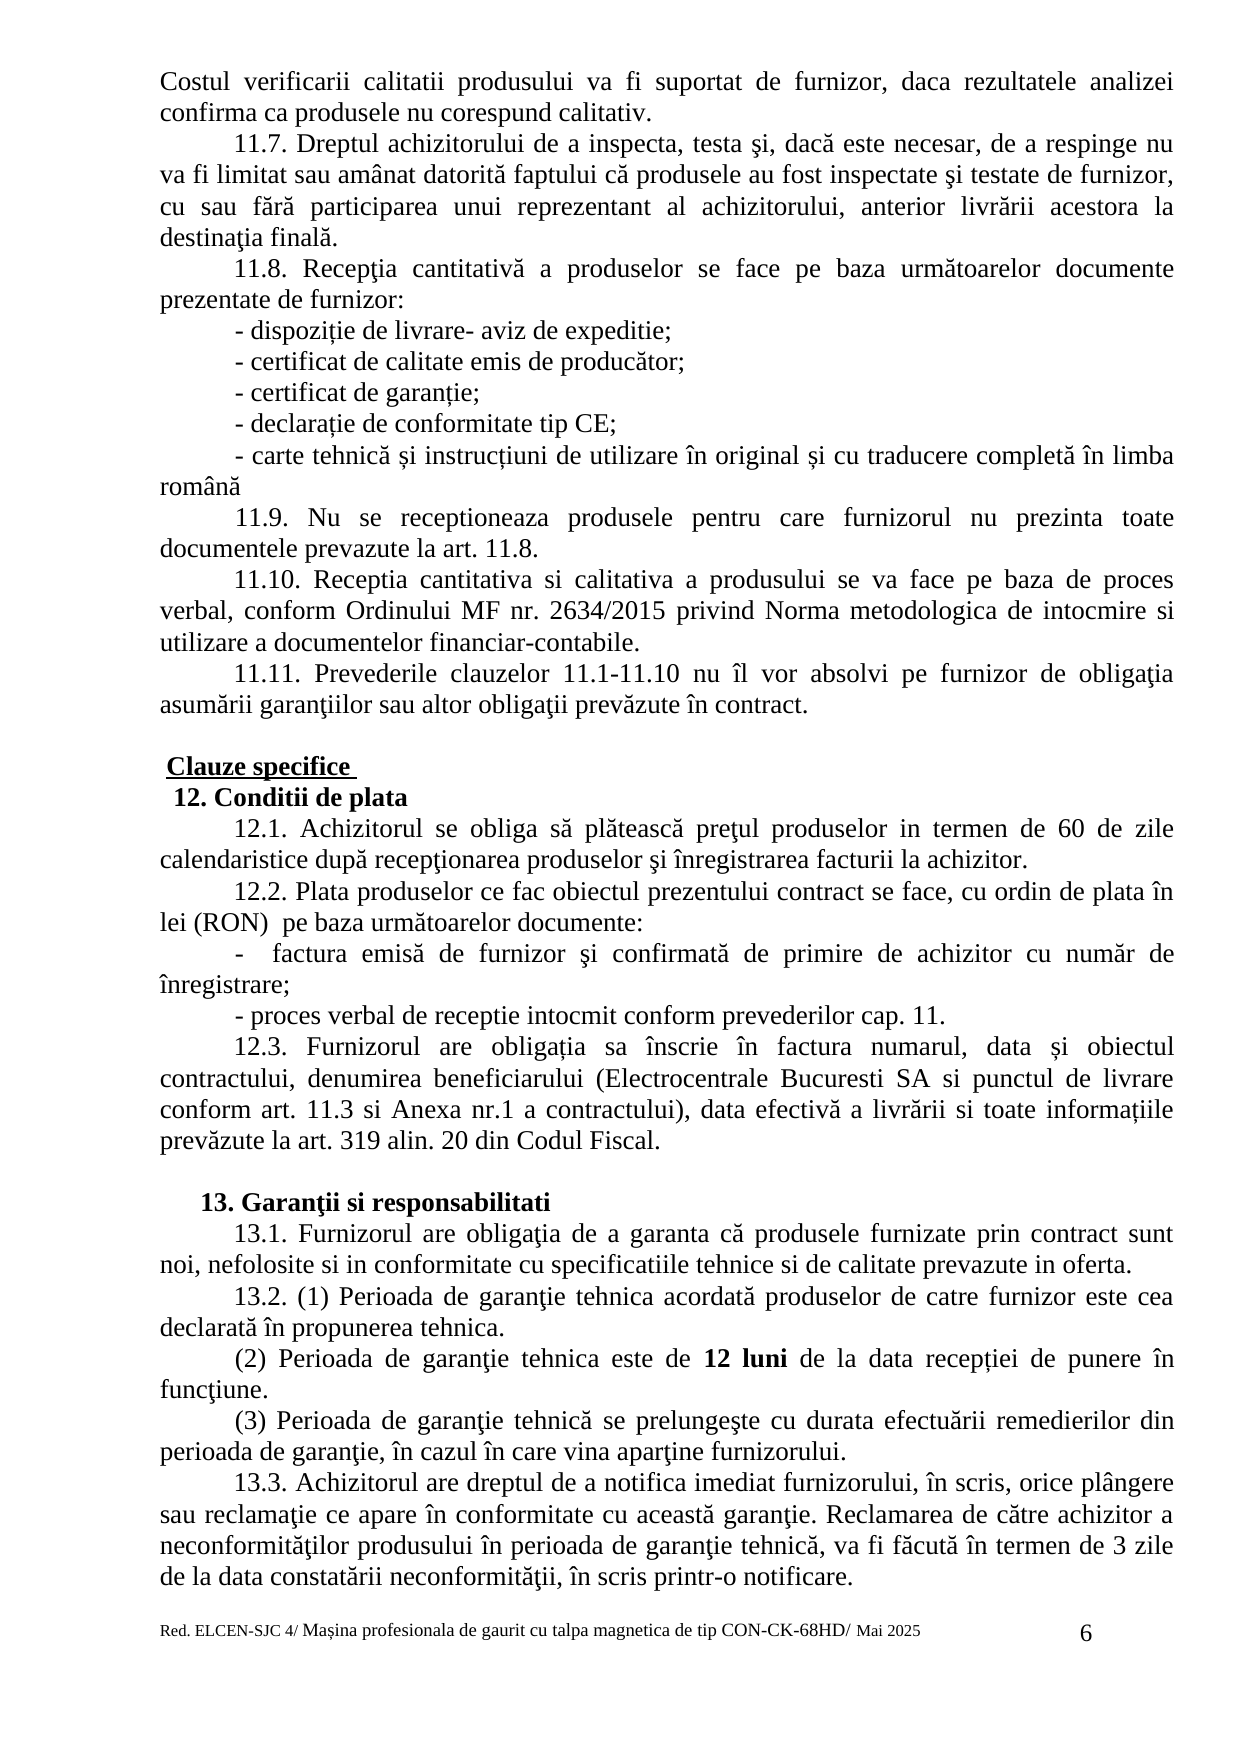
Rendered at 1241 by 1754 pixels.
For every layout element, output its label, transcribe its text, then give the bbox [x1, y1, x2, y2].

text - dispoziție de livrare- aviz de expeditie; [159, 314, 1175, 345]
text 11.8. Recepţia cantitativă a produselor se face pe baza următoarelor documente prezentate de furnizor: [159, 252, 1175, 314]
text (2) Perioada de garanţie tehnica este de 12 luni de la data recepției de punere în funcţiune. [159, 1342, 1175, 1404]
text 13.2. (1) Perioada de garanţie tehnica acordată produselor de catre furnizor este cea declarată în propunerea tehnica. [159, 1280, 1175, 1342]
text 12.2. Plata produselor ce fac obiectul prezentului contract se face, cu ordin de plata în lei (RON) pe baza următoarelor documente: [159, 875, 1175, 937]
text 12.3. Furnizorul are obligația sa înscrie în factura numarul, data și obiectul contractului, denumirea beneficiarului (Electrocentrale Bucuresti SA si punctul de livrare conform art. 11.3 si Anexa nr.1 a contractului), data efectivă a livrării si toate informațiile prevăzute la art. 319 alin. 20 din Codul Fiscal. [159, 1031, 1175, 1155]
text - carte tehnică și instrucțiuni de utilizare în original și cu traducere completă în limba română [159, 439, 1175, 501]
text (3) Perioada de garanţie tehnică se prelungeşte cu durata efectuării remedierilor din perioada de garanţie, în cazul în care vina aparţine furnizorului. [159, 1404, 1175, 1467]
text 13. Garanţii si responsabilitati [159, 1186, 1175, 1217]
text 11.9. Nu se receptioneaza produsele pentru care furnizorul nu prezinta toate documentele prevazute la art. 11.8. [159, 501, 1175, 563]
text - certificat de garanție; [159, 376, 1175, 408]
text 11.10. Receptia cantitativa si calitativa a produsului se va face pe baza de proces verbal, conform Ordinului MF nr. 2634/2015 privind Norma metodologica de intocmire si utilizare a documentelor financiar-contabile. [159, 563, 1175, 657]
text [159, 65, 1175, 127]
text - factura emisă de furnizor şi confirmată de primire de achizitor cu număr de înregistrare; [159, 937, 1175, 999]
text 13.1. Furnizorul are obligaţia de a garanta că produsele furnizate prin contract sunt noi, nefolosite si in conformitate cu specificatiile tehnice si de calitate prevazute in oferta. [159, 1217, 1175, 1280]
text Clauze specifice [159, 750, 1175, 781]
text - proces verbal de receptie intocmit conform prevederilor cap. 11. [159, 999, 1175, 1031]
text 11.7. Dreptul achizitorului de a inspecta, testa şi, dacă este necesar, de a respinge nu va fi limitat sau amânat datorită faptului că produsele au fost inspectate şi testate de furnizor, cu sau fără participarea unui reprezentant al achizitorului, anterior livrării acestora la destinaţia finală. [159, 127, 1175, 252]
text 12.1. Achizitorul se obliga să plătească preţul produselor in termen de 60 de zile calendaristice după recepţionarea produselor şi înregistrarea facturii la achizitor. [159, 812, 1175, 875]
text 11.11. Prevederile clauzelor 11.1-11.10 nu îl vor absolvi pe furnizor de obligaţia asumării garanţiilor sau altor obligaţii prevăzute în contract. [159, 657, 1175, 719]
text 12. Conditii de plata [159, 781, 1175, 812]
text - declarație de conformitate tip CE; [159, 408, 1175, 439]
text - certificat de calitate emis de producător; [159, 345, 1175, 376]
text 13.3. Achizitorul are dreptul de a notifica imediat furnizorului, în scris, orice plângere sau reclamaţie ce apare în conformitate cu această garanţie. Reclamarea de către achizitor a neconformităţilor produsului în perioada de garanţie tehnică, va fi făcută în termen de 3 zile de la data constatării neconformităţii, în scris printr-o notificare. [159, 1467, 1175, 1591]
